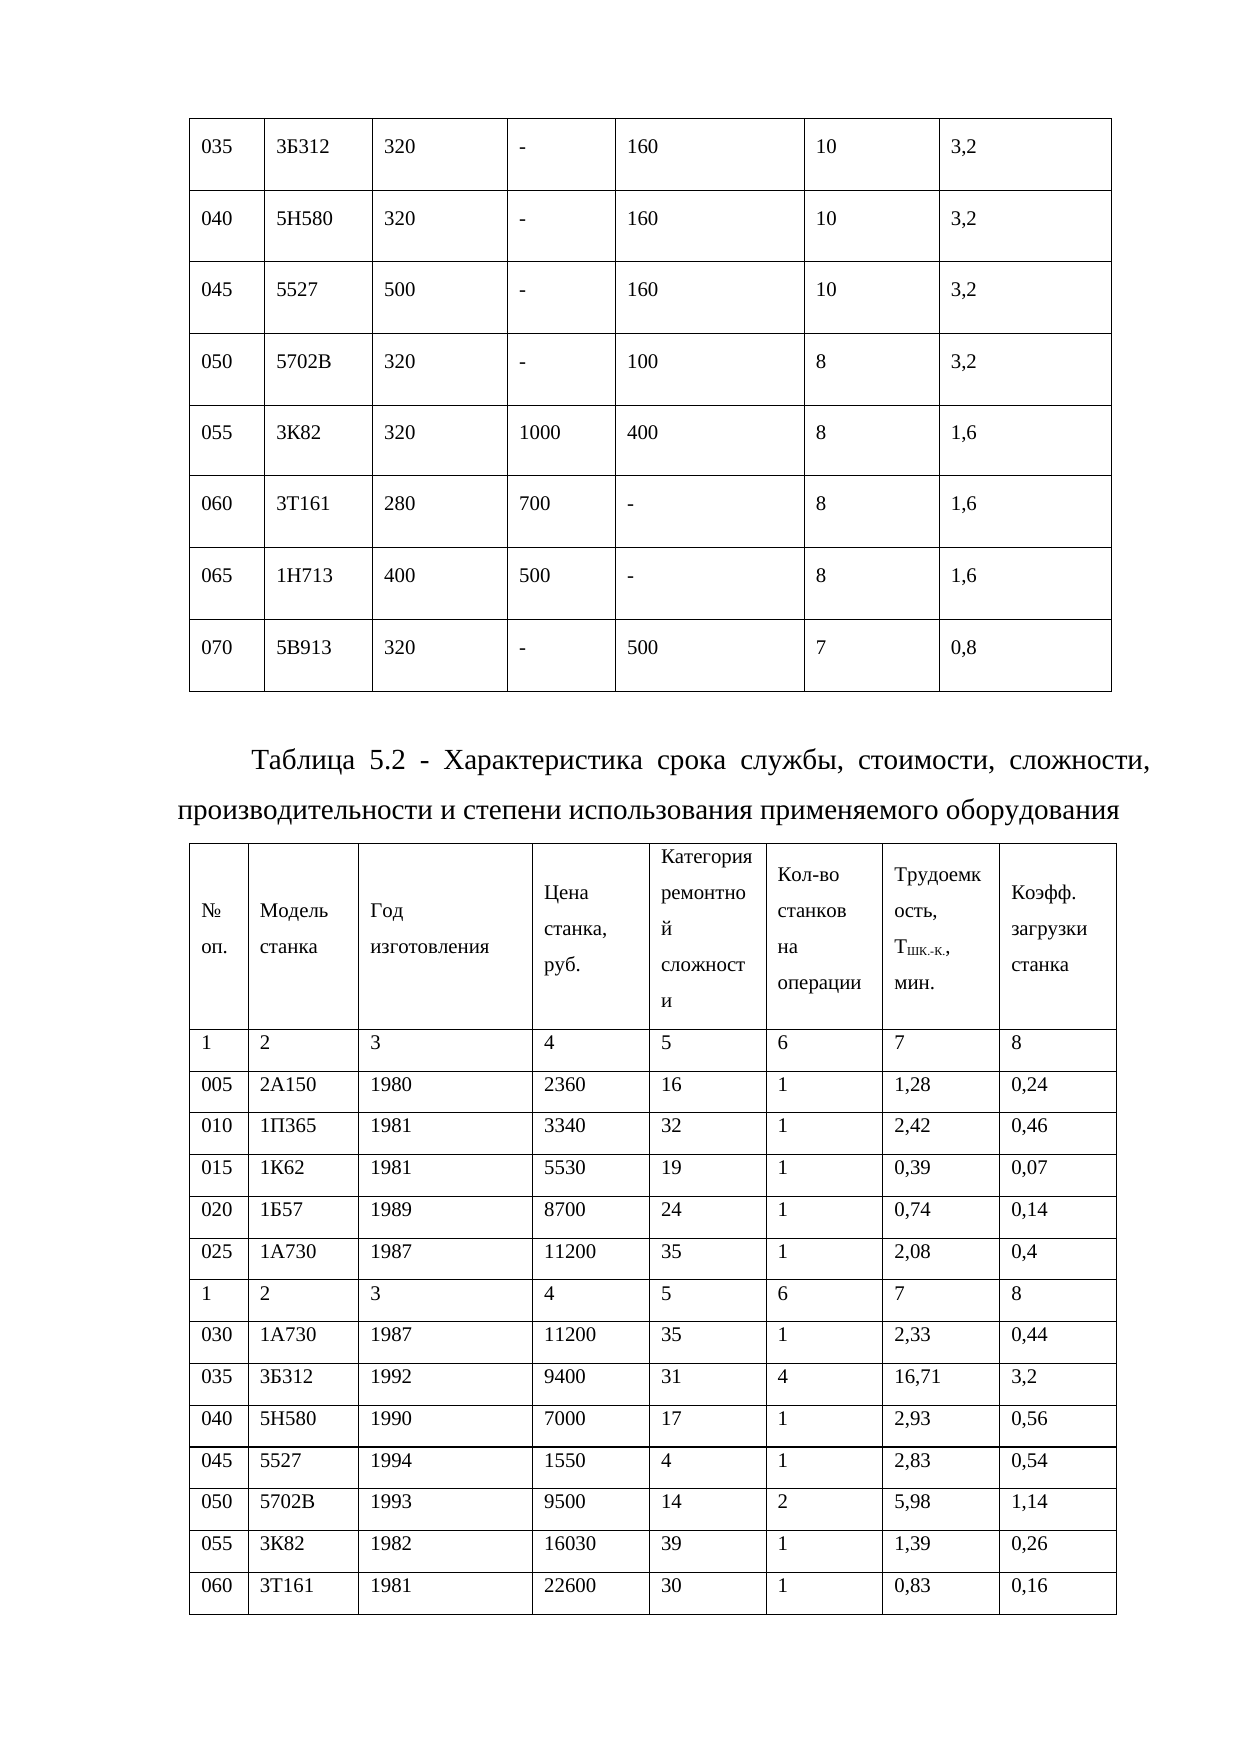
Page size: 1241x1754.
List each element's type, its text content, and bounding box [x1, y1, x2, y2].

table_cell 700 [508, 476, 615, 547]
table_cell 1 [190, 1030, 248, 1071]
table_cell 280 [373, 476, 507, 547]
table_cell 1А730 [249, 1239, 358, 1279]
table_cell 3Б312 [249, 1364, 358, 1405]
table_cell 3 [359, 1280, 532, 1321]
table_cell 055 [190, 1531, 248, 1572]
table_cell - [508, 620, 615, 691]
table_header Коэфф. загрузки станка [1000, 844, 1116, 1029]
table_cell 020 [190, 1197, 248, 1238]
table_cell 10 [805, 191, 939, 261]
table_cell 7 [883, 1280, 999, 1321]
table_cell 8 [805, 334, 939, 404]
table_cell 500 [373, 262, 507, 332]
table_cell 030 [190, 1322, 248, 1363]
table_cell 3Б312 [265, 119, 372, 190]
table_cell 045 [190, 262, 264, 332]
table_cell 1 [767, 1239, 882, 1279]
table_cell 2,93 [883, 1406, 999, 1446]
table_cell 11200 [533, 1322, 649, 1363]
table_cell 5527 [249, 1448, 358, 1488]
table_cell 060 [190, 476, 264, 547]
table_cell 1 [767, 1573, 882, 1613]
table_cell 35 [650, 1239, 766, 1279]
table_cell 3340 [533, 1113, 649, 1154]
table_cell 22600 [533, 1573, 649, 1613]
table_cell 400 [616, 406, 804, 475]
table_cell 10 [805, 119, 939, 190]
table_cell 100 [616, 334, 804, 404]
table_header Кол-во станков на операции [767, 844, 882, 1029]
table_cell 1,28 [883, 1072, 999, 1112]
table_cell 2,42 [883, 1113, 999, 1154]
table_cell 3,2 [940, 262, 1111, 332]
table_cell 5Н580 [249, 1406, 358, 1446]
table_cell 5527 [265, 262, 372, 332]
table_cell 1Н713 [265, 548, 372, 619]
table_cell - [508, 191, 615, 261]
table_cell - [508, 262, 615, 332]
table_cell 4 [533, 1280, 649, 1321]
table_cell 0,8 [940, 620, 1111, 691]
table_header Трудоемкость, ТШК.-К., мин. [883, 844, 999, 1029]
table_cell 30 [650, 1573, 766, 1613]
table_cell 500 [616, 620, 804, 691]
table_cell 050 [190, 334, 264, 404]
table_cell 2360 [533, 1072, 649, 1112]
table_cell 31 [650, 1364, 766, 1405]
table_cell 7 [883, 1030, 999, 1071]
table_cell 10 [805, 262, 939, 332]
table_header Модель станка [249, 844, 358, 1029]
table_cell 3К82 [265, 406, 372, 475]
table_cell 1 [767, 1322, 882, 1363]
table_cell 1Б57 [249, 1197, 358, 1238]
table_cell 4 [767, 1364, 882, 1405]
table_cell 160 [616, 119, 804, 190]
table_cell 9500 [533, 1489, 649, 1530]
table_cell 1990 [359, 1406, 532, 1446]
table_cell 320 [373, 191, 507, 261]
table_cell 0,83 [883, 1573, 999, 1613]
table_cell 0,4 [1000, 1239, 1116, 1279]
table_cell 6 [767, 1280, 882, 1321]
table_cell 3Т161 [249, 1573, 358, 1613]
table_cell 005 [190, 1072, 248, 1112]
table_cell 3Т161 [265, 476, 372, 547]
table_cell 39 [650, 1531, 766, 1572]
table_cell 0,44 [1000, 1322, 1116, 1363]
table_cell 1 [190, 1280, 248, 1321]
table_cell 16 [650, 1072, 766, 1112]
table_cell 4 [533, 1030, 649, 1071]
table_cell 1 [767, 1113, 882, 1154]
table_cell 0,46 [1000, 1113, 1116, 1154]
table_cell 160 [616, 262, 804, 332]
table_cell 040 [190, 1406, 248, 1446]
table_cell 3,2 [1000, 1364, 1116, 1405]
table_cell 0,54 [1000, 1448, 1116, 1488]
table_cell 2,83 [883, 1448, 999, 1488]
table_cell 5702В [249, 1489, 358, 1530]
table_cell 1992 [359, 1364, 532, 1405]
table_cell - [508, 334, 615, 404]
table_cell 1987 [359, 1322, 532, 1363]
table_cell 17 [650, 1406, 766, 1446]
table_cell 2А150 [249, 1072, 358, 1112]
table_cell 070 [190, 620, 264, 691]
table_cell 5Н580 [265, 191, 372, 261]
table_cell 8 [1000, 1280, 1116, 1321]
table_cell 0,14 [1000, 1197, 1116, 1238]
table_cell 1994 [359, 1448, 532, 1488]
table_cell 3К82 [249, 1531, 358, 1572]
table_cell 2,08 [883, 1239, 999, 1279]
table_cell 5В913 [265, 620, 372, 691]
table_cell 4 [650, 1448, 766, 1488]
table_cell 1981 [359, 1113, 532, 1154]
table_cell 32 [650, 1113, 766, 1154]
table_cell 025 [190, 1239, 248, 1279]
table_cell 1987 [359, 1239, 532, 1279]
table_cell 1 [767, 1448, 882, 1488]
table_cell 0,07 [1000, 1155, 1116, 1196]
table_cell 1981 [359, 1573, 532, 1613]
table_cell 3,2 [940, 334, 1111, 404]
table_cell 9400 [533, 1364, 649, 1405]
table_cell 6 [767, 1030, 882, 1071]
table_cell 320 [373, 620, 507, 691]
table_cell 060 [190, 1573, 248, 1613]
table_cell 1,39 [883, 1531, 999, 1572]
table_cell 055 [190, 406, 264, 475]
table_cell 7000 [533, 1406, 649, 1446]
table_cell 1 [767, 1406, 882, 1446]
table_cell 1981 [359, 1155, 532, 1196]
table_cell 1000 [508, 406, 615, 475]
table_cell 3,2 [940, 191, 1111, 261]
table_cell 5,98 [883, 1489, 999, 1530]
table_cell 1А730 [249, 1322, 358, 1363]
table_cell 320 [373, 334, 507, 404]
table_cell 500 [508, 548, 615, 619]
table_cell 160 [616, 191, 804, 261]
table_cell 015 [190, 1155, 248, 1196]
table_cell - [616, 548, 804, 619]
table_cell 2 [767, 1489, 882, 1530]
table_cell 400 [373, 548, 507, 619]
table_cell 3,2 [940, 119, 1111, 190]
table_cell 1 [767, 1531, 882, 1572]
table_cell 3 [359, 1030, 532, 1071]
table_cell 1П365 [249, 1113, 358, 1154]
table_cell 8 [805, 548, 939, 619]
table_cell - [616, 476, 804, 547]
table_cell 050 [190, 1489, 248, 1530]
table_cell 5 [650, 1030, 766, 1071]
table_cell - [508, 119, 615, 190]
table_cell 1,6 [940, 548, 1111, 619]
table_cell 7 [805, 620, 939, 691]
table_header Категория ремонтной сложности [650, 844, 766, 1029]
table_cell 0,26 [1000, 1531, 1116, 1572]
table_header Цена станка, руб. [533, 844, 649, 1029]
table_cell 14 [650, 1489, 766, 1530]
table_cell 1 [767, 1197, 882, 1238]
table_cell 1 [767, 1155, 882, 1196]
table_cell 045 [190, 1448, 248, 1488]
table_header № оп. [190, 844, 248, 1029]
table_cell 0,16 [1000, 1573, 1116, 1613]
table_cell 1993 [359, 1489, 532, 1530]
table_cell 8700 [533, 1197, 649, 1238]
table_cell 1550 [533, 1448, 649, 1488]
table_cell 16030 [533, 1531, 649, 1572]
table_cell 8 [1000, 1030, 1116, 1071]
table_cell 0,39 [883, 1155, 999, 1196]
table_cell 1989 [359, 1197, 532, 1238]
table_cell 0,56 [1000, 1406, 1116, 1446]
table_header Год изготовления [359, 844, 532, 1029]
table_cell 1 [767, 1072, 882, 1112]
table_cell 2 [249, 1280, 358, 1321]
table_cell 5 [650, 1280, 766, 1321]
table_cell 1980 [359, 1072, 532, 1112]
table_cell 1,14 [1000, 1489, 1116, 1530]
table_cell 065 [190, 548, 264, 619]
table_cell 5530 [533, 1155, 649, 1196]
table_cell 1,6 [940, 406, 1111, 475]
table_cell 0,74 [883, 1197, 999, 1238]
table_cell 8 [805, 406, 939, 475]
table_cell 16,71 [883, 1364, 999, 1405]
table_cell 11200 [533, 1239, 649, 1279]
table_cell 040 [190, 191, 264, 261]
table_cell 2 [249, 1030, 358, 1071]
table_cell 320 [373, 406, 507, 475]
table_cell 24 [650, 1197, 766, 1238]
table_cell 5702В [265, 334, 372, 404]
table_cell 035 [190, 119, 264, 190]
table_cell 1,6 [940, 476, 1111, 547]
table_cell 19 [650, 1155, 766, 1196]
table_cell 1К62 [249, 1155, 358, 1196]
table_cell 8 [805, 476, 939, 547]
text Таблица 5.2 - Характеристика срока службы, стоимости, сложности, производительности и степени использования применяемого оборудования [177, 742, 1152, 826]
table_cell 010 [190, 1113, 248, 1154]
table_cell 320 [373, 119, 507, 190]
table_cell 0,24 [1000, 1072, 1116, 1112]
table_cell 2,33 [883, 1322, 999, 1363]
table_cell 1982 [359, 1531, 532, 1572]
table_cell 35 [650, 1322, 766, 1363]
table_cell 035 [190, 1364, 248, 1405]
